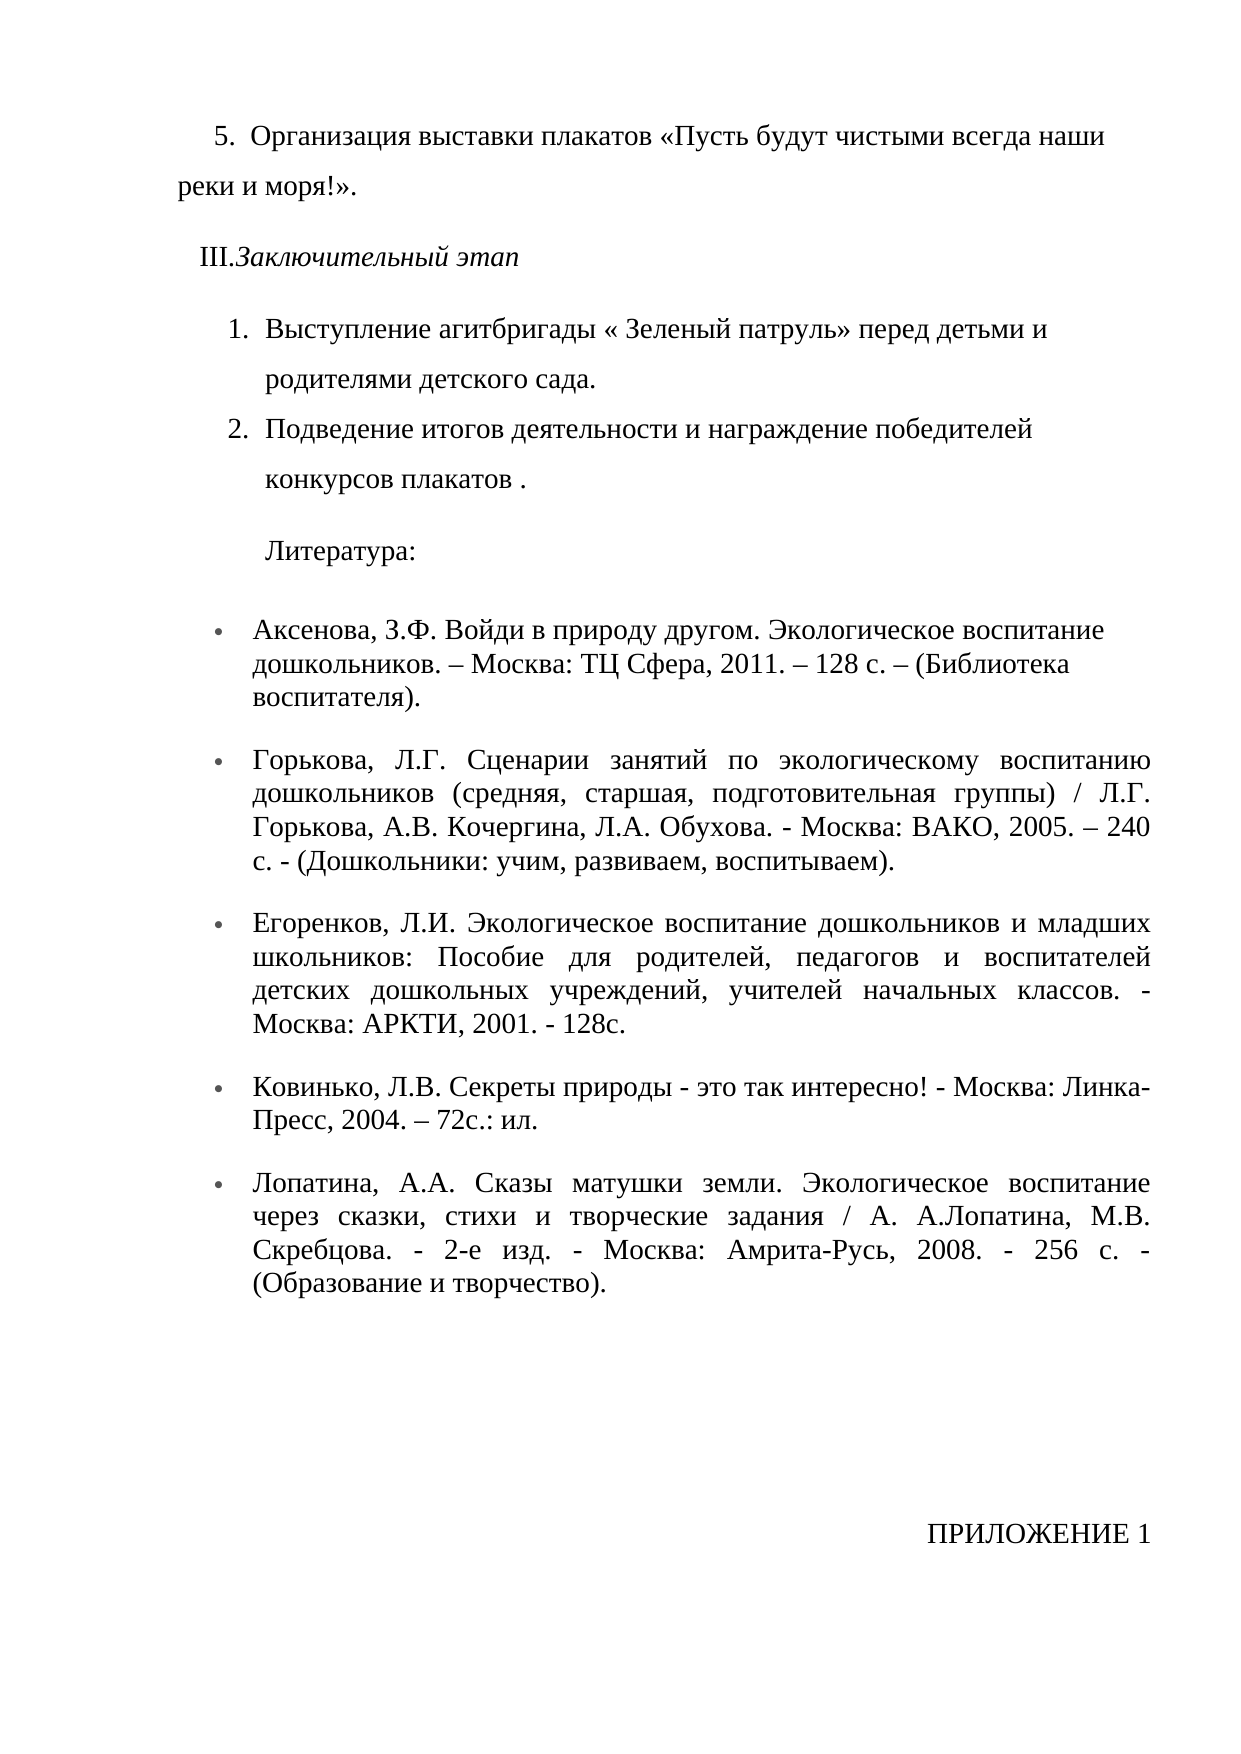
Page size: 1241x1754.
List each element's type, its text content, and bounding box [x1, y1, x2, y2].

list Ковинько, Л.В. Секреты природы - это так интересно! - Москва: Линка-Пресс, 2004. – 72с.: ил. [215, 1069, 1152, 1136]
list Егоренков, Л.И. Экологическое воспитание дошкольников и младших школьников: Пособие для родителей, педагогов и воспитателей детских дошкольных учреждений, учителей начальных классов. - Москва: АРКТИ, 2001. - 128с. [215, 905, 1152, 1039]
text 5. Организация выставки плакатов «Пусть будут чистыми всегда наши реки и моря!». [177, 118, 1152, 202]
text Литература: [265, 533, 1152, 566]
list Подведение итогов деятельности и награждение победителей конкурсов плакатов . [227, 411, 1152, 495]
list Аксенова, З.Ф. Войди в природу другом. Экологическое воспитание дошкольников. – Москва: ТЦ Сфера, 2011. – 128 с. – (Библиотека воспитателя). [215, 612, 1152, 713]
list Выступление агитбригады « Зеленый патруль» перед детьми и родителями детского сада. [227, 311, 1152, 394]
list Лопатина, А.А. Сказы матушки земли. Экологическое воспитание через сказки, стихи и творческие задания / А. А.Лопатина, М.В. Скребцова. - 2-е изд. - Москва: Амрита-Русь, 2008. - 256 с. - (Образование и творчество). [215, 1165, 1152, 1299]
list Горькова, Л.Г. Сценарии занятий по экологическому воспитанию дошкольников (средняя, старшая, подготовительная группы) / Л.Г. Горькова, А.В. Кочергина, Л.А. Обухова. - Москва: ВАКО, 2005. – 240 с. - (Дошкольники: учим, развиваем, воспитываем). [215, 742, 1152, 876]
text ПРИЛОЖЕНИЕ 1 [177, 1516, 1152, 1550]
text III.Заключительный этап [177, 239, 1152, 273]
